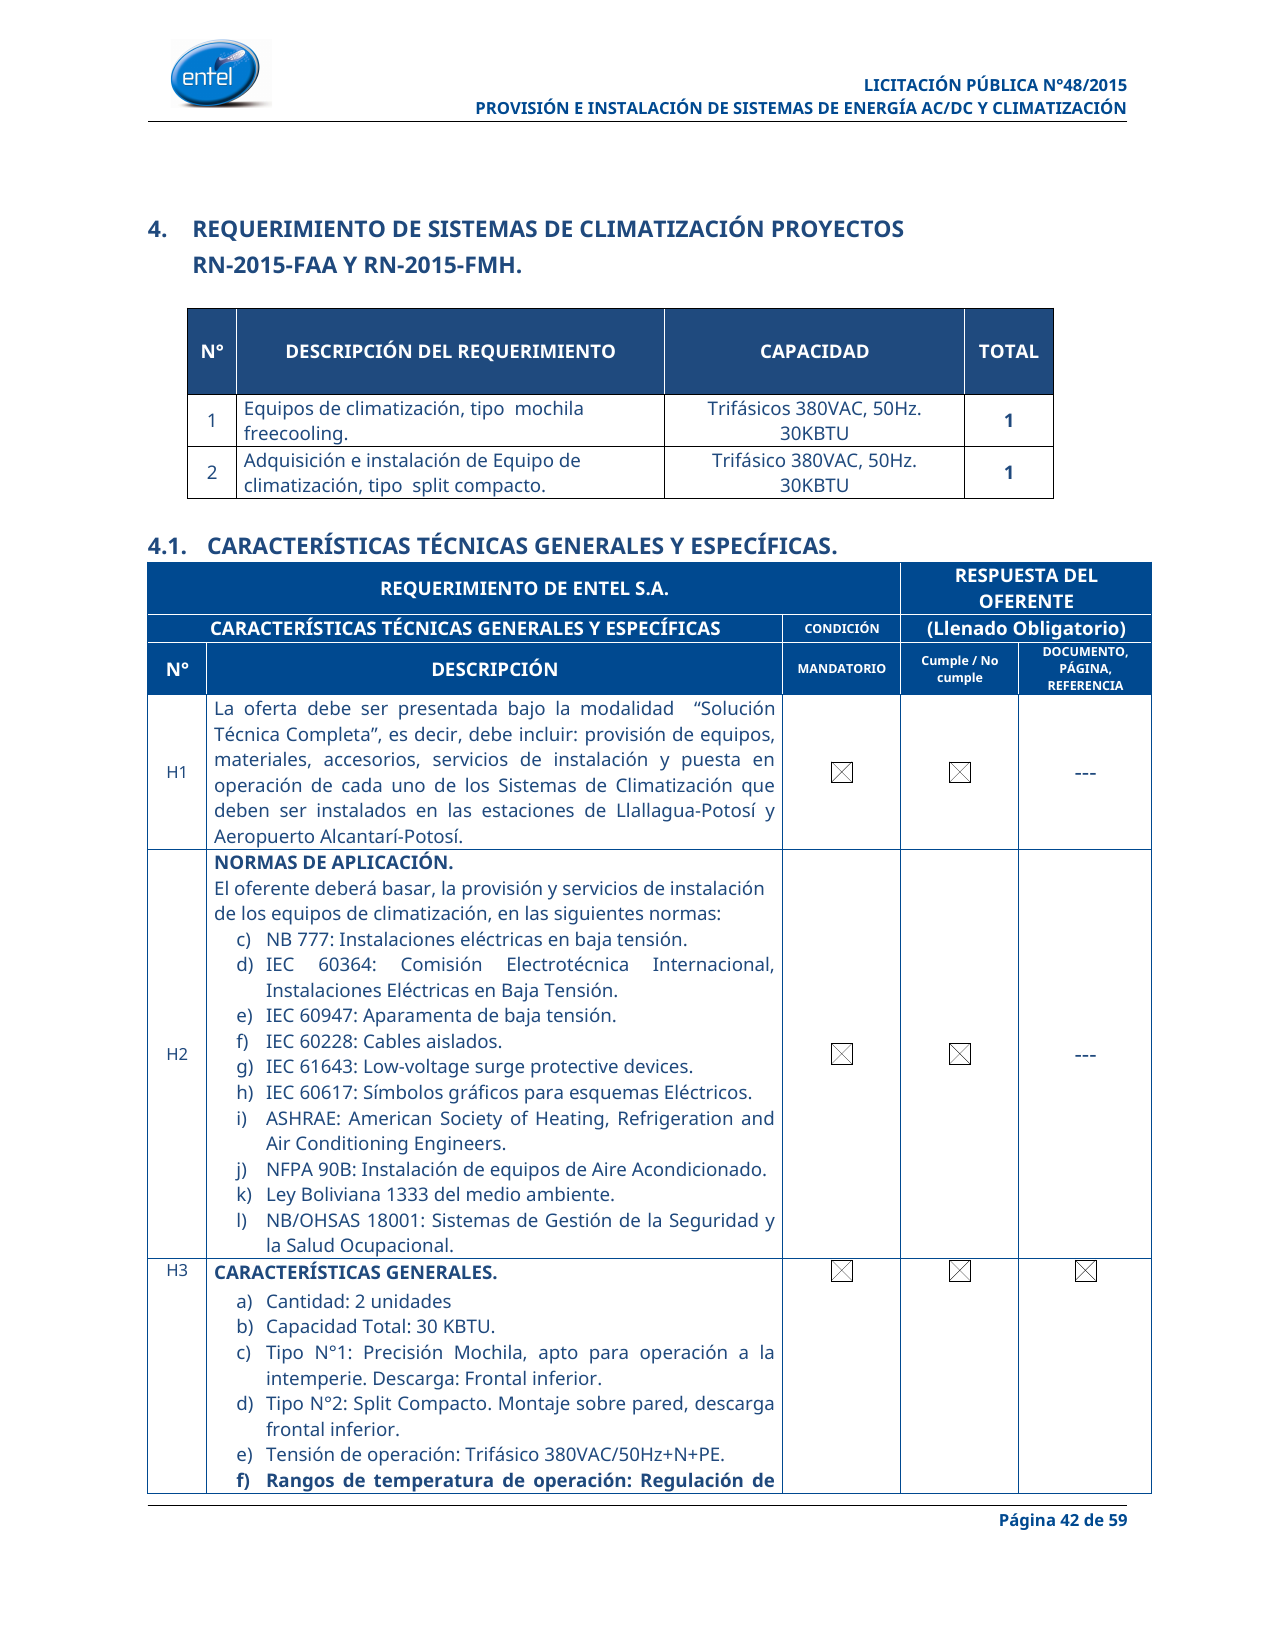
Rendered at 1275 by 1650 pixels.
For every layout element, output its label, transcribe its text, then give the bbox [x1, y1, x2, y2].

table_cell --- [1019, 695, 1151, 848]
table_cell [783, 1259, 900, 1492]
table_cell --- [1019, 850, 1151, 1258]
table_cell H2 [148, 850, 206, 1258]
table_cell DESCRIPCIÓN [207, 643, 782, 694]
table_header CAPACIDAD [665, 309, 964, 394]
table_header RESPUESTA DEL OFERENTE [901, 563, 1151, 614]
picture [170, 39, 273, 108]
table_cell 1 [965, 447, 1053, 498]
table_cell 2 [188, 447, 236, 498]
table_cell [1019, 1259, 1151, 1492]
table_cell (Llenado Obligatorio) [901, 615, 1151, 642]
table_cell [783, 850, 900, 1258]
table_cell Adquisición e instalación de Equipo de climatización, tipo split compacto. [237, 447, 664, 498]
table_cell [901, 695, 1018, 848]
table_cell La oferta debe ser presentada bajo la modalidad “Solución Técnica Completa”, es decir, debe incluir: provisión de equipos, materiales, accesorios, servicios de instalación y puesta en operación de cada uno de los Sistemas de Climatización que deben ser instalados en las estaciones de Llallagua-Potosí y Aeropuerto Alcantarí-Potosí. [207, 695, 782, 848]
list CARACTERÍSTICAS TÉCNICAS GENERALES Y ESPECÍFICAS. [148, 530, 1127, 562]
text RN-2015-FAA Y RN-2015-FMH. [192, 249, 1127, 280]
table_cell Equipos de climatización, tipo mochila freecooling. [237, 395, 664, 446]
table_cell MANDATORIO [783, 643, 900, 694]
table_cell Trifásico 380VAC, 50Hz. 30KBTU [665, 447, 964, 498]
table_cell N° [148, 643, 206, 694]
table_cell [901, 850, 1018, 1258]
table_cell NORMAS DE APLICACIÓN. El oferente deberá basar, la provisión y servicios de instalación de los equipos de climatización, en las siguientes normas: NB 777: Instalaciones eléctricas en baja tensión. IEC 60364: Comisión Electrotécnica Internacional, Instalaciones Eléctricas en Baja Tensión. IEC 60947: Aparamenta de baja tensión. IEC 60228: Cables aislados. IEC 61643: Low-voltage surge protective devices. IEC 60617: Símbolos gráficos para esquemas Eléctricos. ASHRAE: American Society of Heating, Refrigeration and Air Conditioning Engineers. NFPA 90B: Instalación de equipos de Aire Acondicionado. Ley Boliviana 1333 del medio ambiente. NB/OHSAS 18001: Sistemas de Gestión de la Seguridad y la Salud Ocupacional. [207, 850, 782, 1258]
list REQUERIMIENTO DE SISTEMAS DE CLIMATIZACIÓN PROYECTOS [148, 213, 1127, 244]
table_cell [783, 695, 900, 848]
table_cell 1 [965, 395, 1053, 446]
table_cell CARACTERÍSTICAS TÉCNICAS GENERALES Y ESPECÍFICAS [148, 615, 782, 642]
table_cell [901, 1259, 1018, 1492]
table_cell 1 [188, 395, 236, 446]
table_header DESCRIPCIÓN DEL REQUERIMIENTO [237, 309, 664, 394]
table_header N° [188, 309, 236, 394]
table_header REQUERIMIENTO DE ENTEL S.A. [148, 563, 900, 614]
table_cell H3 [148, 1259, 206, 1492]
table_cell Trifásicos 380VAC, 50Hz. 30KBTU [665, 395, 964, 446]
table_cell Cumple / No cumple [901, 643, 1018, 694]
table_cell DOCUMENTO, PÁGINA, REFERENCIA [1019, 643, 1151, 694]
table_cell H1 [148, 695, 206, 848]
table_header TOTAL [965, 309, 1053, 394]
table_cell CONDICIÓN [783, 615, 900, 642]
